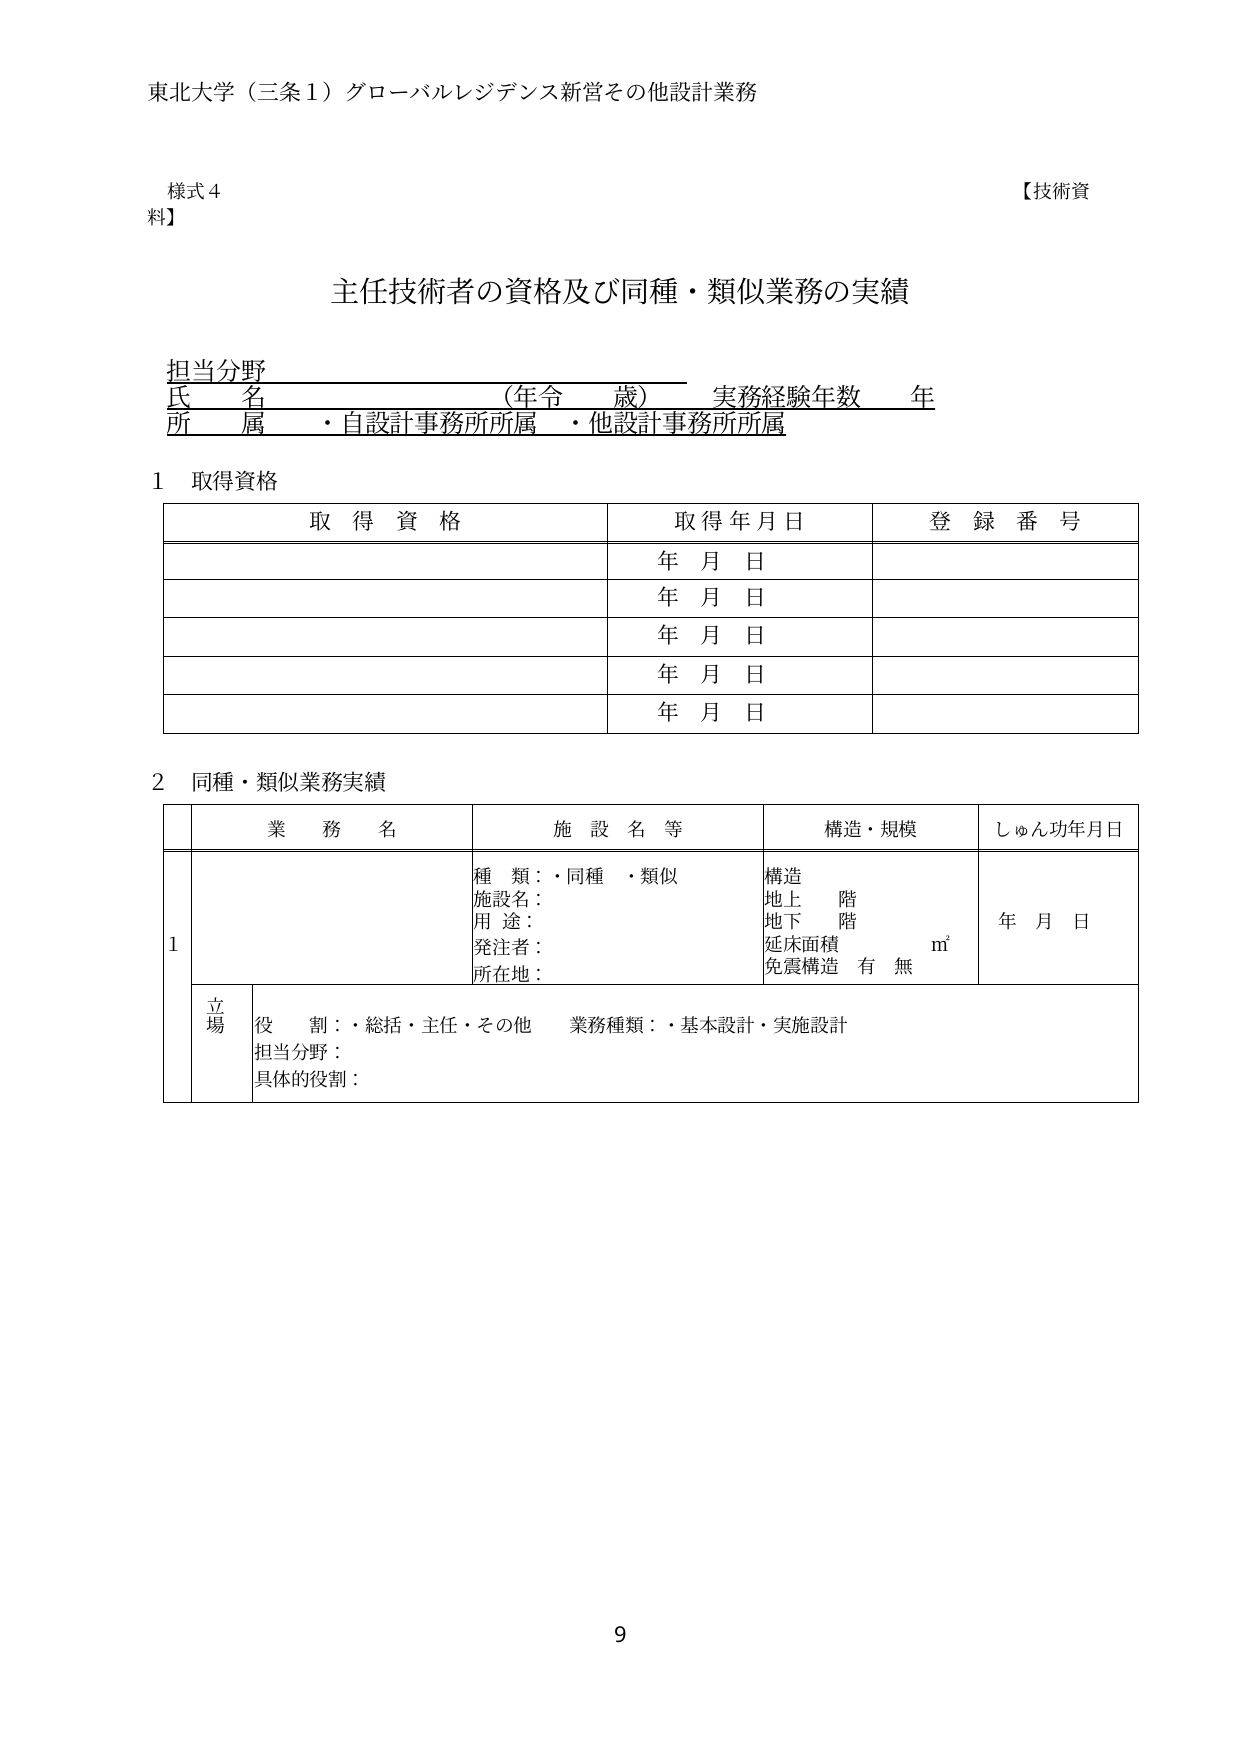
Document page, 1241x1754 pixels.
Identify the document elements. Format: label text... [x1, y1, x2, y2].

table_cell [873, 618, 1138, 656]
table_cell 年 月 日 [608, 657, 872, 694]
table_cell [164, 544, 607, 579]
table_cell [164, 618, 607, 656]
table_header 登 録 番 号 [873, 504, 1138, 541]
table_cell [873, 580, 1138, 617]
table_cell [873, 695, 1138, 733]
table_cell 構造 地上 階 地下 階 延床面積 ㎡ 免震構造 有 無 [764, 852, 978, 984]
table_cell 役 割：・総括・主任・その他 業務種類：・基本設計・実施設計 担当分野： 具体的役割： [253, 985, 1138, 1102]
table_header 施 設 名 等 [473, 805, 763, 849]
table_header しゅん功年月日 [979, 805, 1138, 849]
table_cell [164, 580, 607, 617]
table_cell 年 月 日 [608, 618, 872, 656]
table_header 取 得 資 格 [164, 504, 607, 541]
table_cell [192, 852, 472, 984]
table_header 取 得 年 月 日 [608, 504, 872, 541]
text 所 属 ・自設計事務所所属 ・他設計事務所所属 [148, 412, 1093, 438]
text 氏 名 （年令 歳） 実務経験年数 年 [148, 386, 1093, 412]
text 担当分野 [148, 359, 1093, 386]
table_cell 年 月 日 [979, 852, 1138, 984]
text 様式４ 【技術資料】 [148, 177, 1093, 229]
table_header [164, 805, 191, 849]
table_cell [164, 657, 607, 694]
table_cell 年 月 日 [608, 580, 872, 617]
table_cell [164, 695, 607, 733]
table_cell 立場 [192, 985, 252, 1102]
table_cell 年 月 日 [608, 695, 872, 733]
table_header 構造・規模 [764, 805, 978, 849]
table_cell 種 類：・同種 ・類似 施設名： 用途： 発注者： 所在地： [473, 852, 763, 984]
text 主任技術者の資格及び同種・類似業務の実績 [148, 281, 1093, 307]
table_cell [873, 657, 1138, 694]
text ２ 同種・類似業務実績 [148, 772, 1093, 795]
table_cell [873, 544, 1138, 579]
text １ 取得資格 [148, 474, 1093, 493]
table_cell 年 月 日 [608, 544, 872, 579]
table_header 業 務 名 [192, 805, 472, 849]
table_cell １ [164, 852, 191, 1102]
